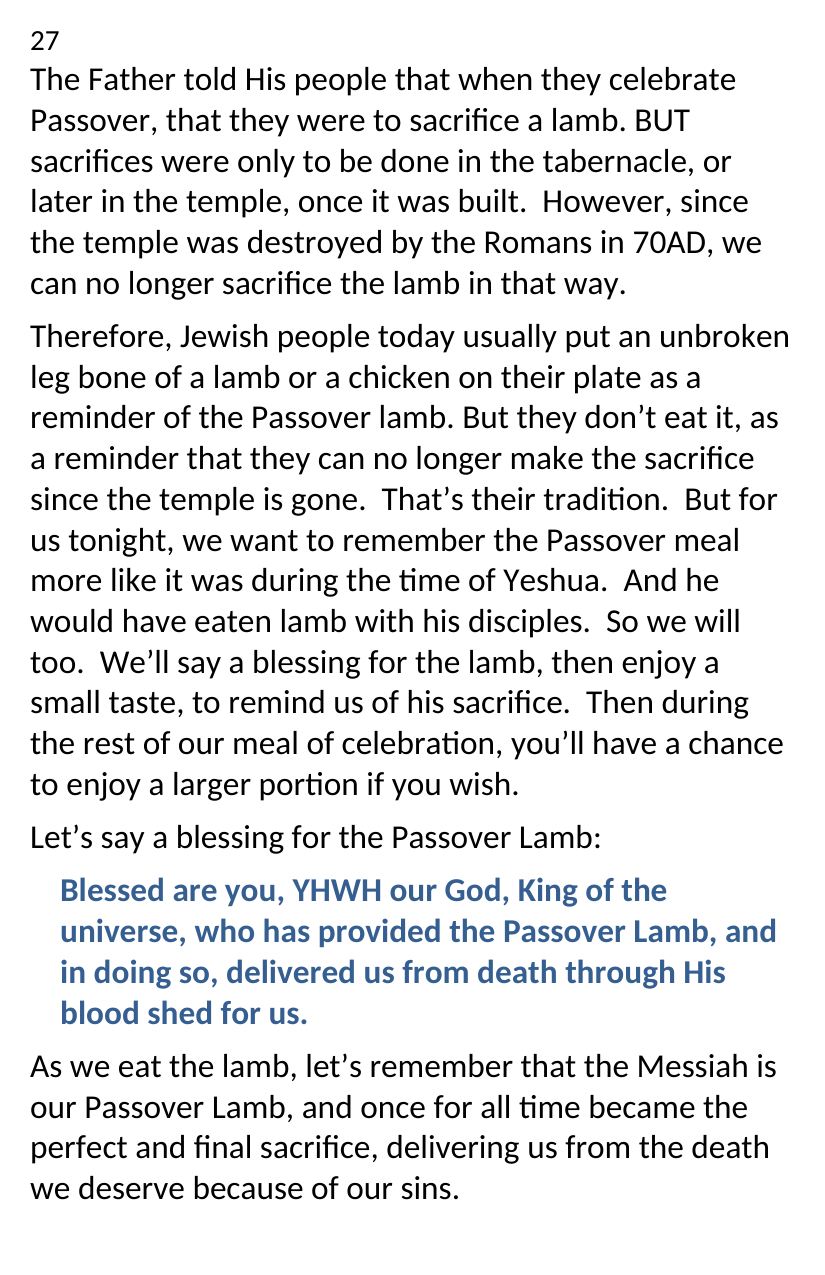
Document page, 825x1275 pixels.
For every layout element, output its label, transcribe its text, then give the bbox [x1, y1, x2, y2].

text Therefore, Jewish people today usually put an unbroken leg bone of a lamb or a chicken on their plate as a reminder of the Passover lamb. But they don’t eat it, as a reminder that they can no longer make the sacrifice since the temple is gone. That’s their tradition. But for us tonight, we want to remember the Passover meal more like it was during the time of Yeshua. And he would have eaten lamb with his disciples. So we will too. We’ll say a blessing for the lamb, then enjoy a small taste, to remind us of his sacrifice. Then during the rest of our meal of celebration, you’ll have a chance to enjoy a larger portion if you wish. [30, 315, 795, 804]
text Blessed are you, YHWH our God, King of the universe, who has provided the Passover Lamb, and in doing so, delivered us from death through His blood shed for us. [60, 869, 795, 1032]
text As we eat the lamb, let’s remember that the Messiah is our Passover Lamb, and once for all time became the perfect and final sacrifice, delivering us from the death we deserve because of our sins. [30, 1045, 795, 1208]
text Let’s say a blessing for the Passover Lamb: [30, 816, 795, 857]
text The Father told His people that when they celebrate Passover, that they were to sacrifice a lamb. BUT sacrifices were only to be done in the tabernacle, or later in the temple, once it was built. However, since the temple was destroyed by the Romans in 70AD, we can no longer sacrifice the lamb in that way. [30, 58, 795, 302]
